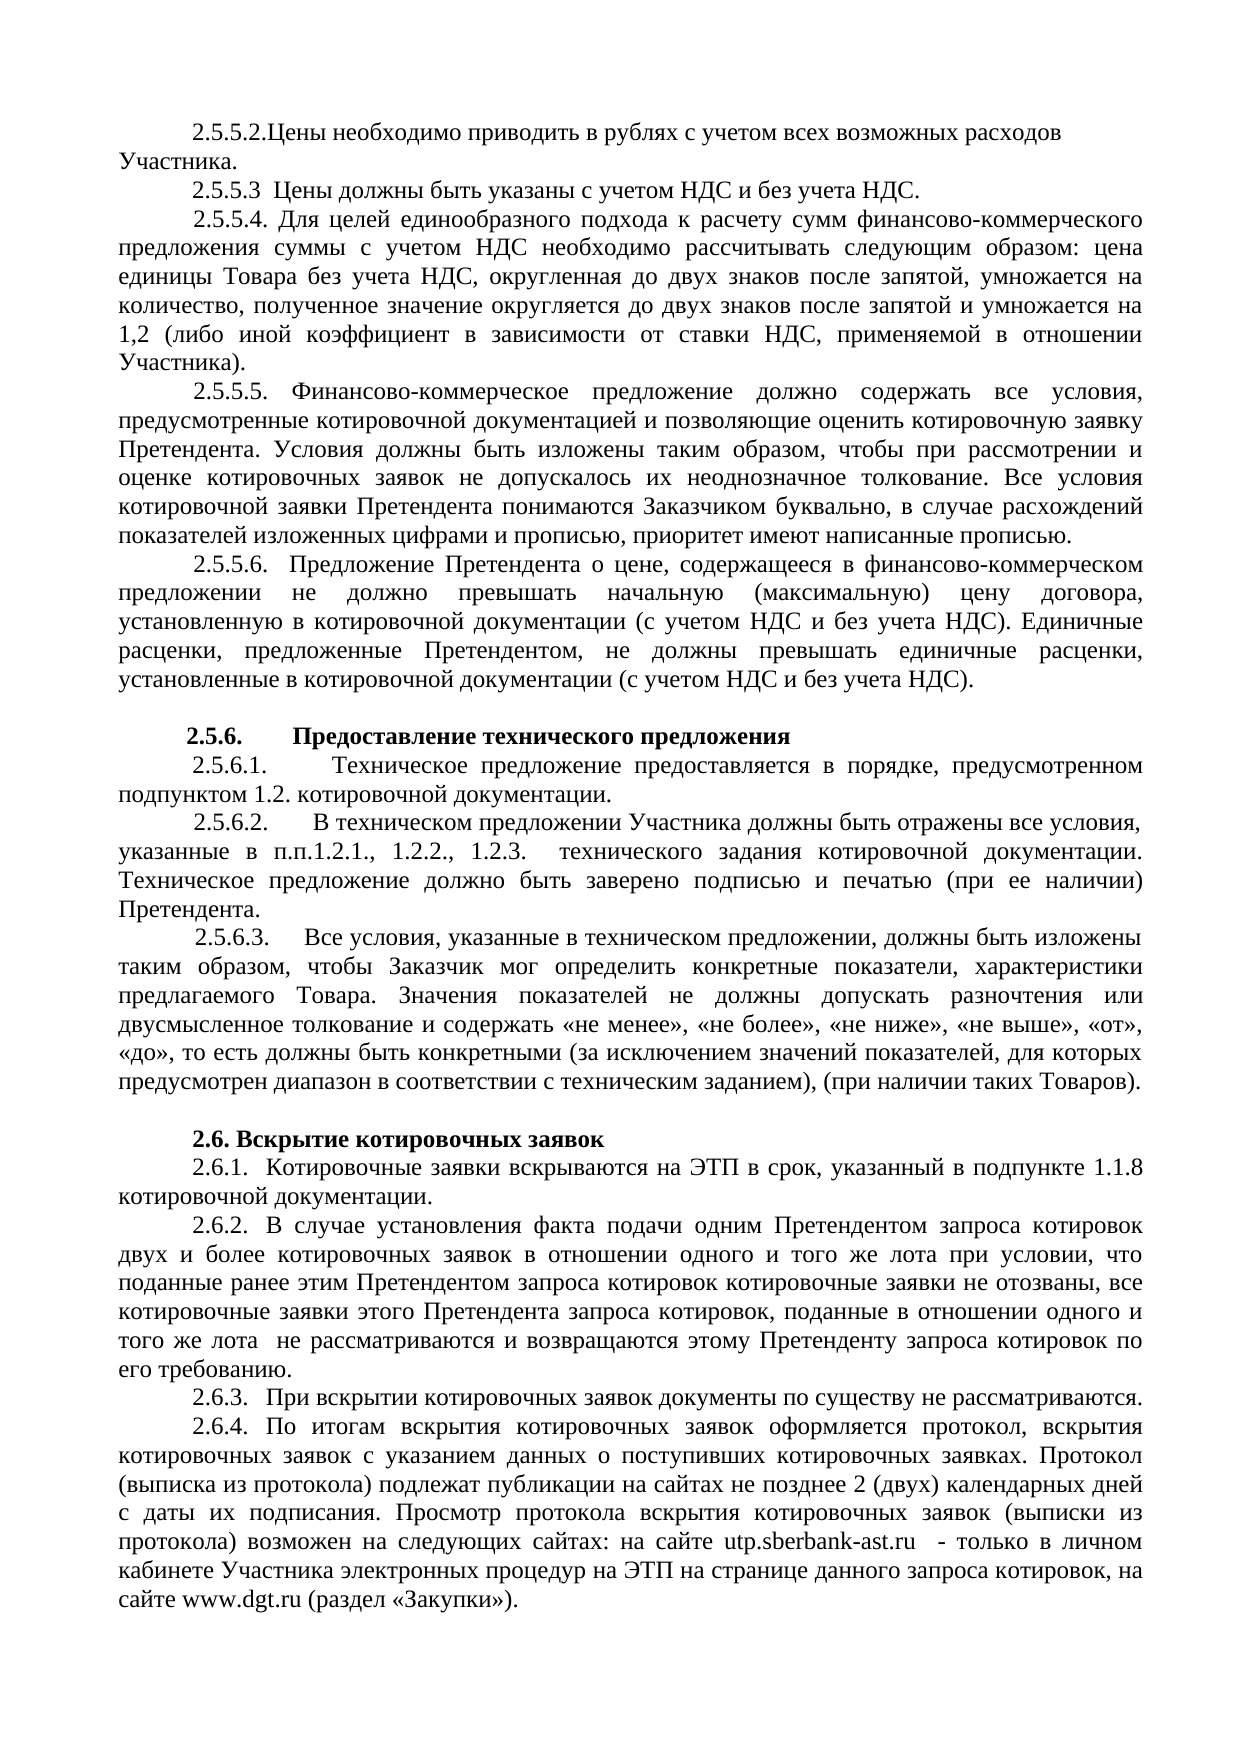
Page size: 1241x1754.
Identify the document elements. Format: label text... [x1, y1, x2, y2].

list Техническое предложение предоставляется в порядке, предусмотренном подпунктом 1.2. котировочной документации. [118, 750, 1144, 807]
subtitle 2.5.6. Предоставление технического предложения [167, 721, 1144, 750]
text 2.5.6.3. Все условия, указанные в техническом предложении, должны быть изложены таким образом, чтобы Заказчик мог определить конкретные показатели, характеристики предлагаемого Товара. Значения показателей не должны допускать разночтения или двусмысленное толкование и содержать «не менее», «не более», «не ниже», «не выше», «от», «до», то есть должны быть конкретными (за исключением значений показателей, для которых предусмотрен диапазон в соответствии с техническим заданием), (при наличии таких Товаров). [118, 922, 1144, 1095]
list В случае установления факта подачи одним Претендентом запроса котировок двух и более котировочных заявок в отношении одного и того же лота при условии, что поданные ранее этим Претендентом запроса котировок котировочные заявки не отозваны, все котировочные заявки этого Претендента запроса котировок, поданные в отношении одного и того же лота не рассматриваются и возвращаются этому Претенденту запроса котировок по его требованию. [118, 1210, 1144, 1382]
list Котировочные заявки вскрываются на ЭТП в срок, указанный в подпункте 1.1.8 котировочной документации. [118, 1152, 1144, 1210]
list При вскрытии котировочных заявок документы по существу не рассматриваются. [118, 1382, 1144, 1411]
list 2.5.5.6. Предложение Претендента о цене, содержащееся в финансово-коммерческом предложении не должно превышать начальную (максимальную) цену договора, установленную в котировочной документации (с учетом НДС и без учета НДС). Единичные расценки, предложенные Претендентом, не должны превышать единичные расценки, установленные в котировочной документации (с учетом НДС и без учета НДС). [118, 549, 1144, 692]
list 2.5.5.3 Цены должны быть указаны с учетом НДС и без учета НДС. [192, 175, 1144, 204]
list По итогам вскрытия котировочных заявок оформляется протокол, вскрытия котировочных заявок с указанием данных о поступивших котировочных заявках. Протокол (выписка из протокола) подлежат публикации на сайтах не позднее 2 (двух) календарных дней с даты их подписания. Просмотр протокола вскрытия котировочных заявок (выписки из протокола) возможен на следующих сайтах: на сайте utp.sberbank-ast.ru - только в личном кабинете Участника электронных процедур на ЭТП на странице данного запроса котировок, на сайте www.dgt.ru (раздел «Закупки»). [118, 1411, 1144, 1612]
text 2.5.6.2. В техническом предложении Участника должны быть отражены все условия, указанные в п.п.1.2.1., 1.2.2., 1.2.3. технического задания котировочной документации. Техническое предложение должно быть заверено подписью и печатью (при ее наличии) Претендента. [118, 807, 1144, 922]
list 2.5.5.5. Финансово-коммерческое предложение должно содержать все условия, предусмотренные котировочной документацией и позволяющие оценить котировочную заявку Претендента. Условия должны быть изложены таким образом, чтобы при рассмотрении и оценке котировочных заявок не допускалось их неоднозначное толкование. Все условия котировочной заявки Претендента понимаются Заказчиком буквально, в случае расхождений показателей изложенных цифрами и прописью, приоритет имеют написанные прописью. [118, 376, 1144, 549]
list 2.5.5.2.Цены необходимо приводить в рублях с учетом всех возможных расходов [192, 117, 1144, 146]
list Участника. [118, 146, 1144, 175]
subtitle 2.6. Вскрытие котировочных заявок [143, 1124, 1144, 1152]
list 2.5.5.4. Для целей единообразного подхода к расчету сумм финансово-коммерческого предложения суммы с учетом НДС необходимо рассчитывать следующим образом: цена единицы Товара без учета НДС, округленная до двух знаков после запятой, умножается на количество, полученное значение округляется до двух знаков после запятой и умножается на 1,2 (либо иной коэффициент в зависимости от ставки НДС, применяемой в отношении Участника). [118, 204, 1144, 376]
